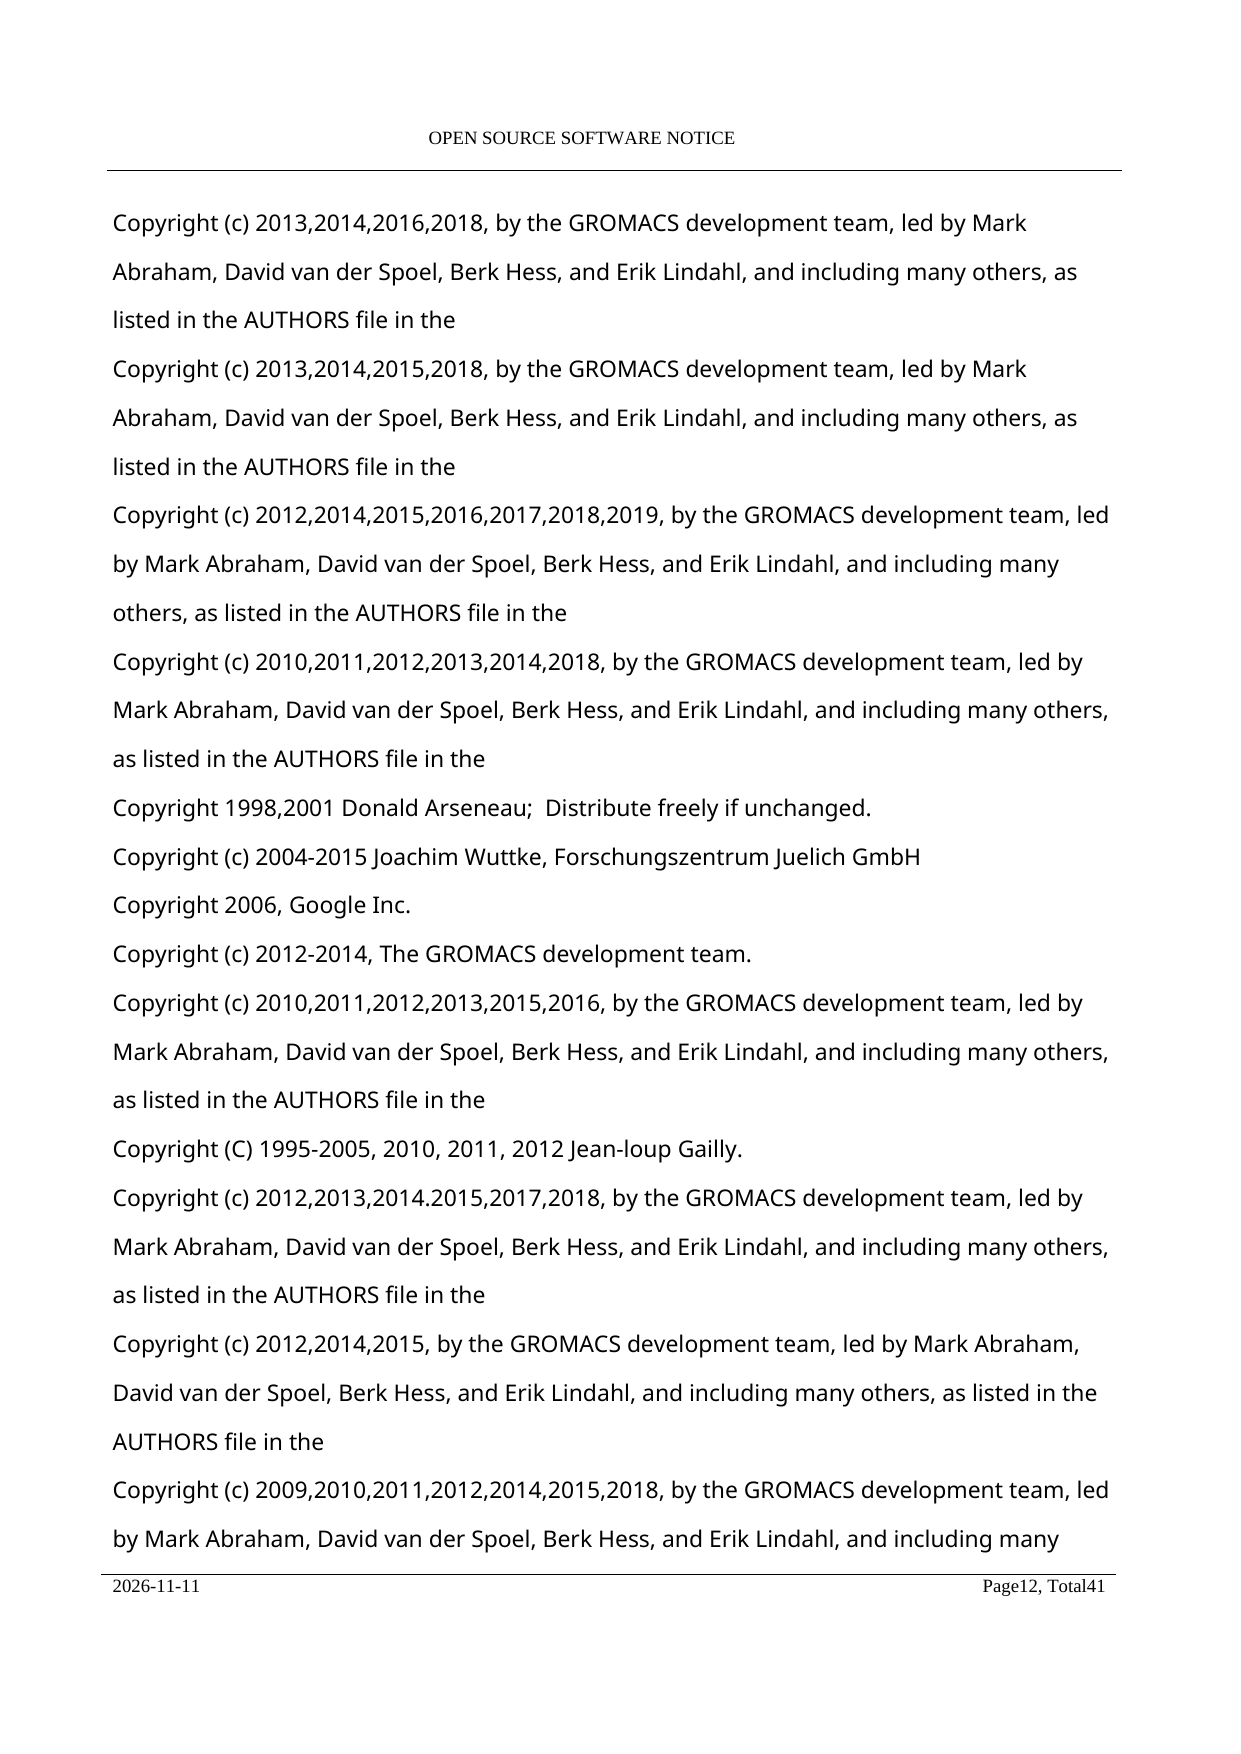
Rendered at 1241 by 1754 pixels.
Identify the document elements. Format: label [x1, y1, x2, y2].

text [112, 206, 1128, 1555]
